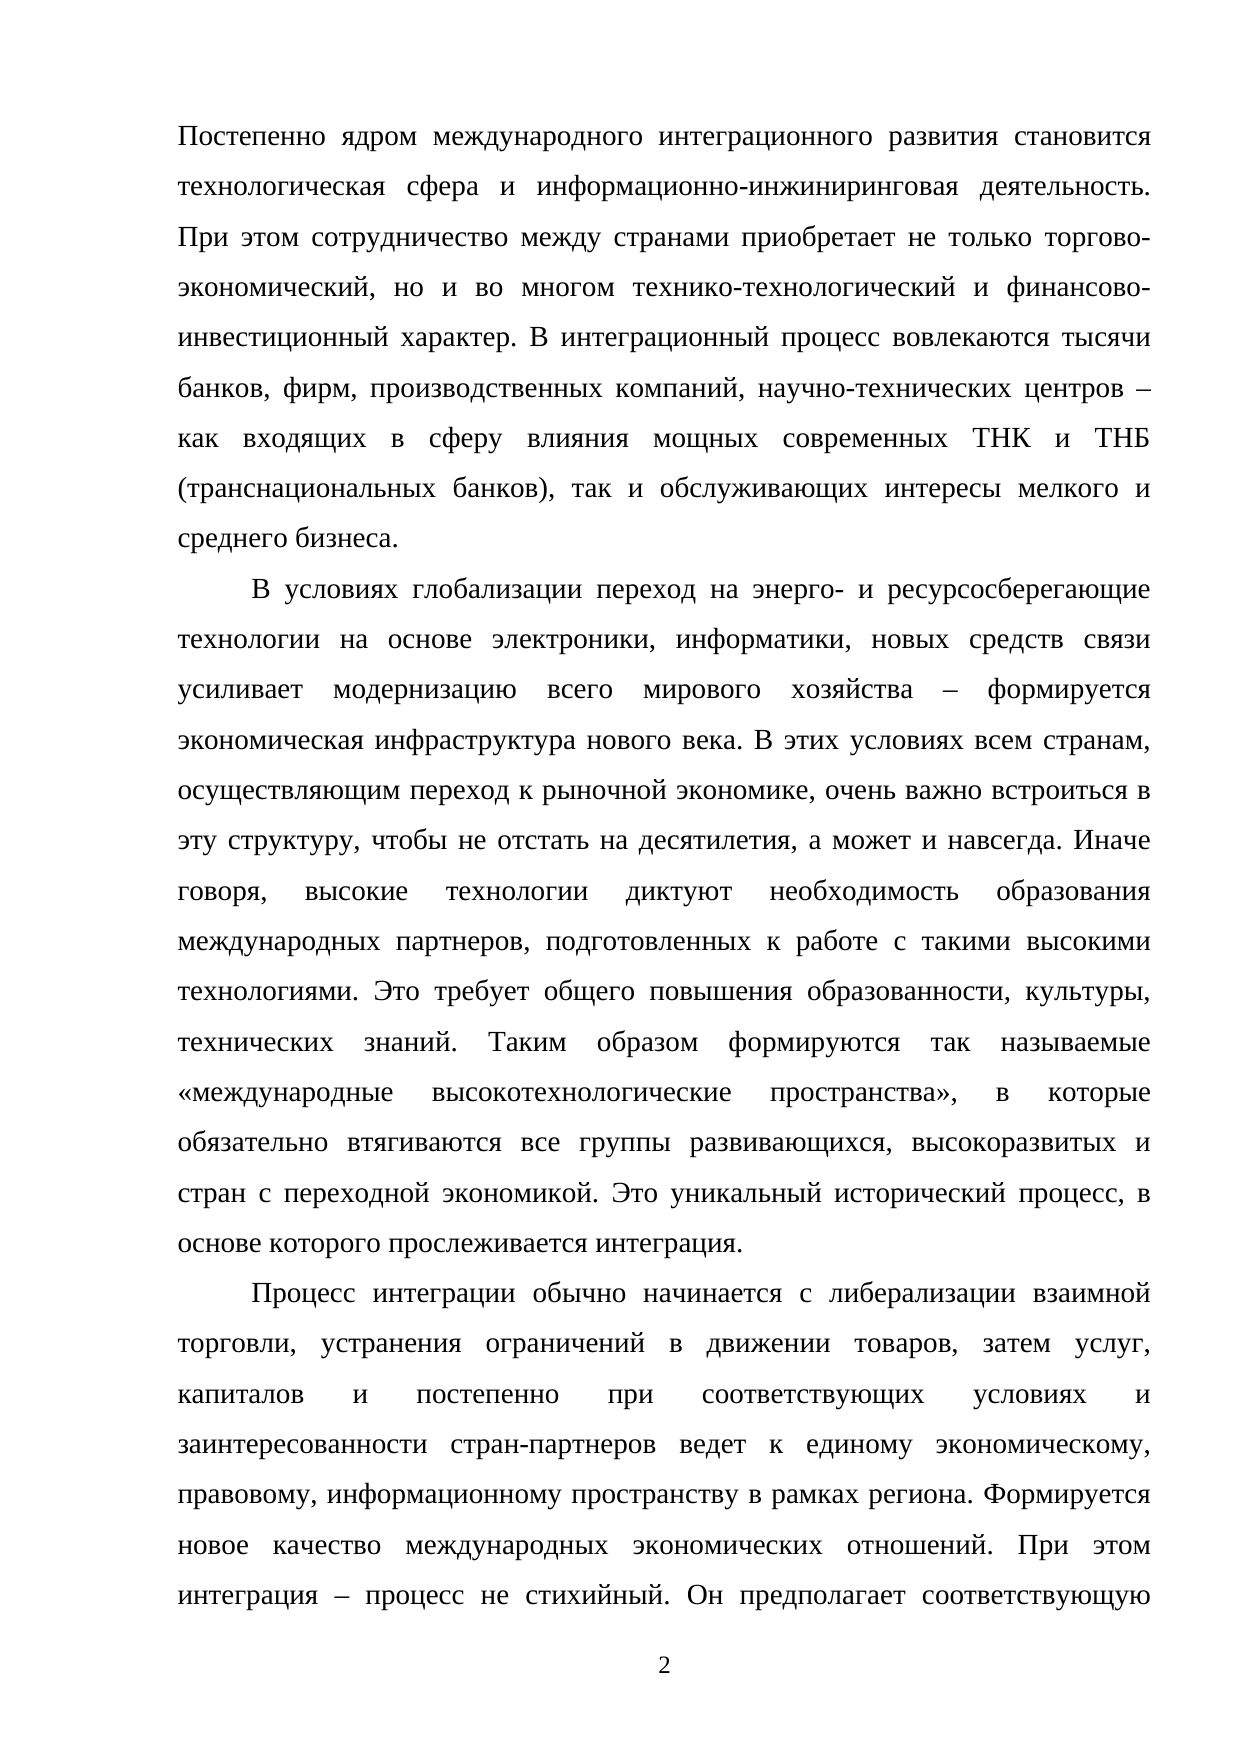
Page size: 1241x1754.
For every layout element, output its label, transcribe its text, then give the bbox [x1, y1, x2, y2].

text В условиях глобализации переход на энерго- и ресурсосберегающие технологии на основе электроники, информатики, новых средств связи усиливает модернизацию всего мирового хозяйства – формируется экономическая инфраструктура нового века. В этих условиях всем странам, осуществляющим переход к рыночной экономике, очень важно встроиться в эту структуру, чтобы не отстать на десятилетия, а может и навсегда. Иначе говоря, высокие технологии диктуют необходимость образования международных партнеров, подготовленных к работе с такими высокими технологиями. Это требует общего повышения образованности, культуры, технических знаний. Таким образом формируются так называемые «международные высокотехнологические пространства», в которые обязательно втягиваются все группы развивающихся, высокоразвитых и стран с переходной экономикой. Это уникальный исторический процесс, в основе которого прослеживается интеграция. [177, 571, 1152, 1258]
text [177, 118, 1152, 554]
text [177, 1275, 1152, 1611]
